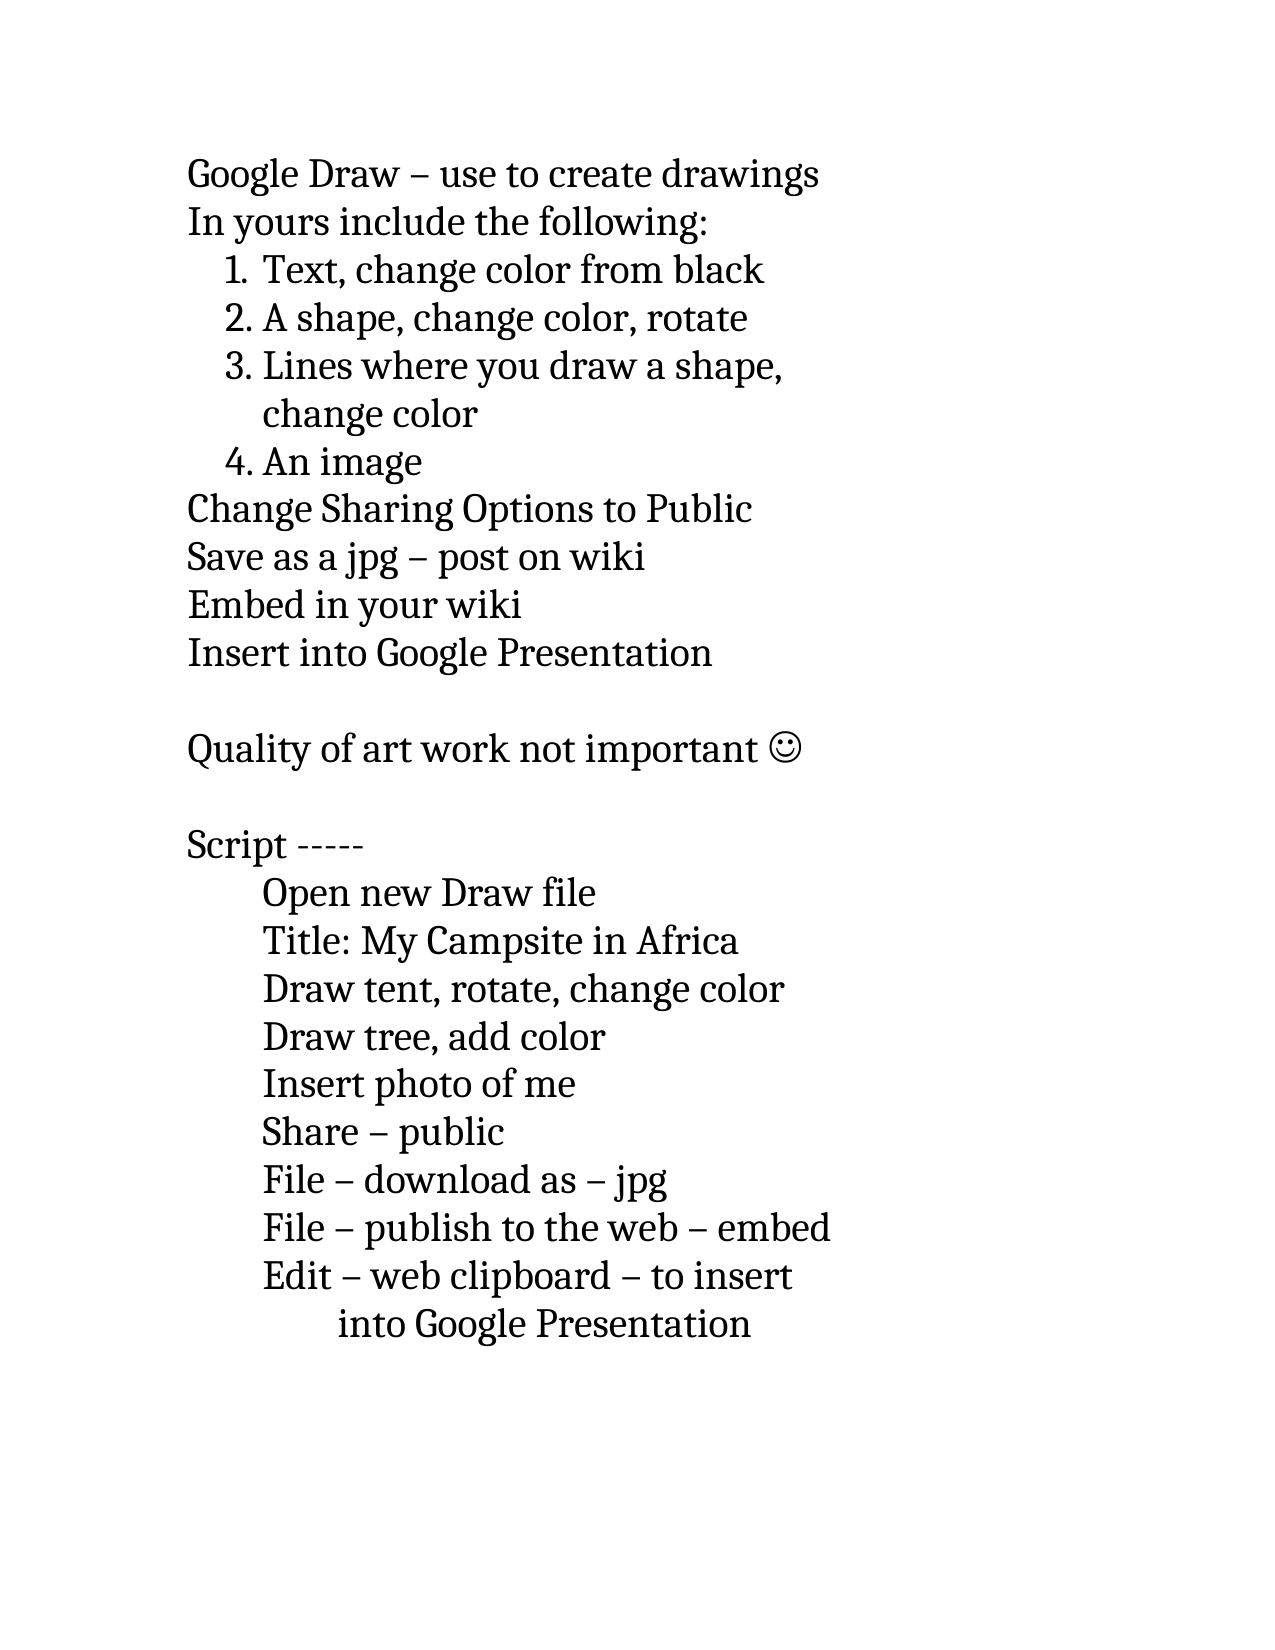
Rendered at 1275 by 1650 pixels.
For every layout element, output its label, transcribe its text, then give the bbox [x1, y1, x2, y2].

text Open new Draw file Title: My Campsite in Africa [262, 869, 1087, 964]
text File – publish to the web – embed [187, 1204, 1087, 1252]
text Quality of art work not important [187, 725, 1087, 773]
text Edit – web clipboard – to insert into Google Presentation [187, 1252, 1087, 1348]
text Save as a jpg – post on wiki [187, 533, 1087, 581]
text Script ----- [187, 821, 1087, 869]
text Insert into Google Presentation [187, 629, 1087, 677]
text Change Sharing Options to Public [187, 485, 1087, 533]
text File – download as – jpg [187, 1156, 1087, 1204]
list A shape, change color, rotate [225, 294, 1087, 342]
text Share – public [187, 1108, 1087, 1156]
text Insert photo of me [187, 1060, 1087, 1108]
list Text, change color from black [225, 246, 1087, 294]
list Lines where you draw a shape, change color [225, 342, 1087, 437]
list An image [225, 437, 1087, 485]
text In yours include the following: [187, 198, 1087, 246]
text Google Draw – use to create drawings [187, 150, 1087, 198]
text Draw tent, rotate, change color [187, 964, 1087, 1012]
text Draw tree, add color [187, 1012, 1087, 1060]
text Embed in your wiki [187, 581, 1087, 629]
